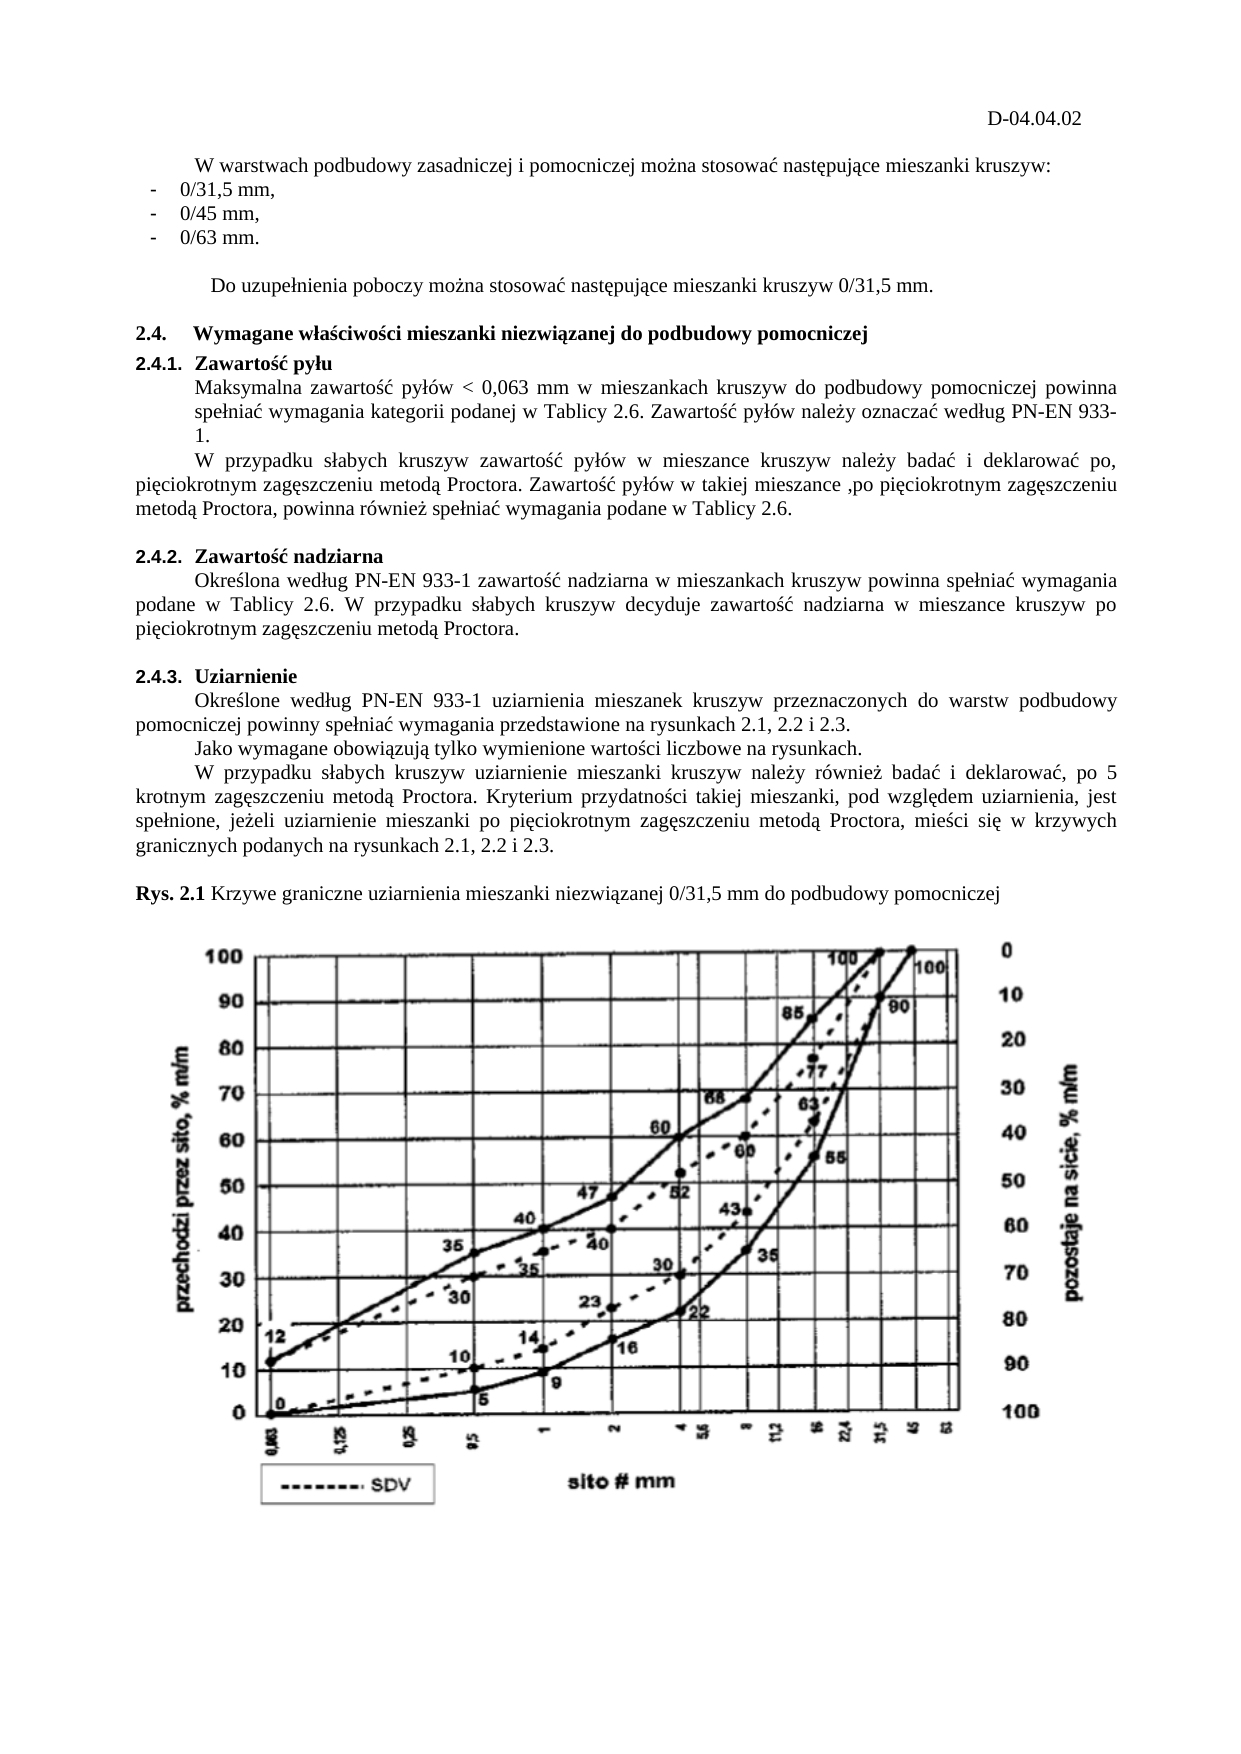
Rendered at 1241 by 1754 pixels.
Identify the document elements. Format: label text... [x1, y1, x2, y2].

text W warstwach podbudowy zasadniczej i pomocniczej można stosować następujące mieszanki kruszyw: [194, 152, 1118, 177]
list 0/31,5 mm, [150, 177, 1122, 201]
subtitle Zawartość pyłu [135, 351, 1122, 375]
text Określone według PN-EN 933-1 uziarnienia mieszanek kruszyw przeznaczonych do warstw podbudowy pomocniczej powinny spełniać wymagania przedstawione na rysunkach 2.1, 2.2 i 2.3. [135, 688, 1118, 736]
text Do uzupełnienia poboczy można stosować następujące mieszanki kruszyw 0/31,5 mm. [210, 273, 1118, 297]
text Maksymalna zawartość pyłów < 0,063 mm w mieszankach kruszyw do podbudowy pomocniczej powinna spełniać wymagania kategorii podanej w Tablicy 2.6. Zawartość pyłów należy oznaczać według PN-EN 933-1. [194, 375, 1118, 447]
text W przypadku słabych kruszyw zawartość pyłów w mieszance kruszyw należy badać i deklarować po, pięciokrotnym zagęszczeniu metodą Proctora. Zawartość pyłów w takiej mieszance ,po pięciokrotnym zagęszczeniu metodą Proctora, powinna również spełniać wymagania podane w Tablicy 2.6. [135, 447, 1118, 520]
text Określona według PN-EN 933-1 zawartość nadziarna w mieszankach kruszyw powinna spełniać wymagania podane w Tablicy 2.6. W przypadku słabych kruszyw decyduje zawartość nadziarna w mieszance kruszyw po pięciokrotnym zagęszczeniu metodą Proctora. [135, 568, 1118, 640]
subtitle Uziarnienie [135, 664, 1122, 688]
text Rys. 2.1 Krzywe graniczne uziarnienia mieszanki niezwiązanej 0/31,5 mm do podbudowy pomocniczej [135, 881, 1122, 905]
subtitle Zawartość nadziarna [135, 544, 1122, 568]
list 0/63 mm. [150, 225, 1122, 249]
list 0/45 mm, [150, 201, 1122, 225]
picture [144, 917, 1114, 1508]
text W przypadku słabych kruszyw uziarnienie mieszanki kruszyw należy również badać i deklarować, po 5 krotnym zagęszczeniu metodą Proctora. Kryterium przydatności takiej mieszanki, pod względem uziarnienia, jest spełnione, jeżeli uziarnienie mieszanki po pięciokrotnym zagęszczeniu metodą Proctora, mieści się w krzywych granicznych podanych na rysunkach 2.1, 2.2 i 2.3. [135, 760, 1118, 857]
subtitle 2.4. Wymagane właściwości mieszanki niezwiązanej do podbudowy pomocniczej [135, 321, 1122, 345]
text Jako wymagane obowiązują tylko wymienione wartości liczbowe na rysunkach. [194, 736, 1122, 760]
